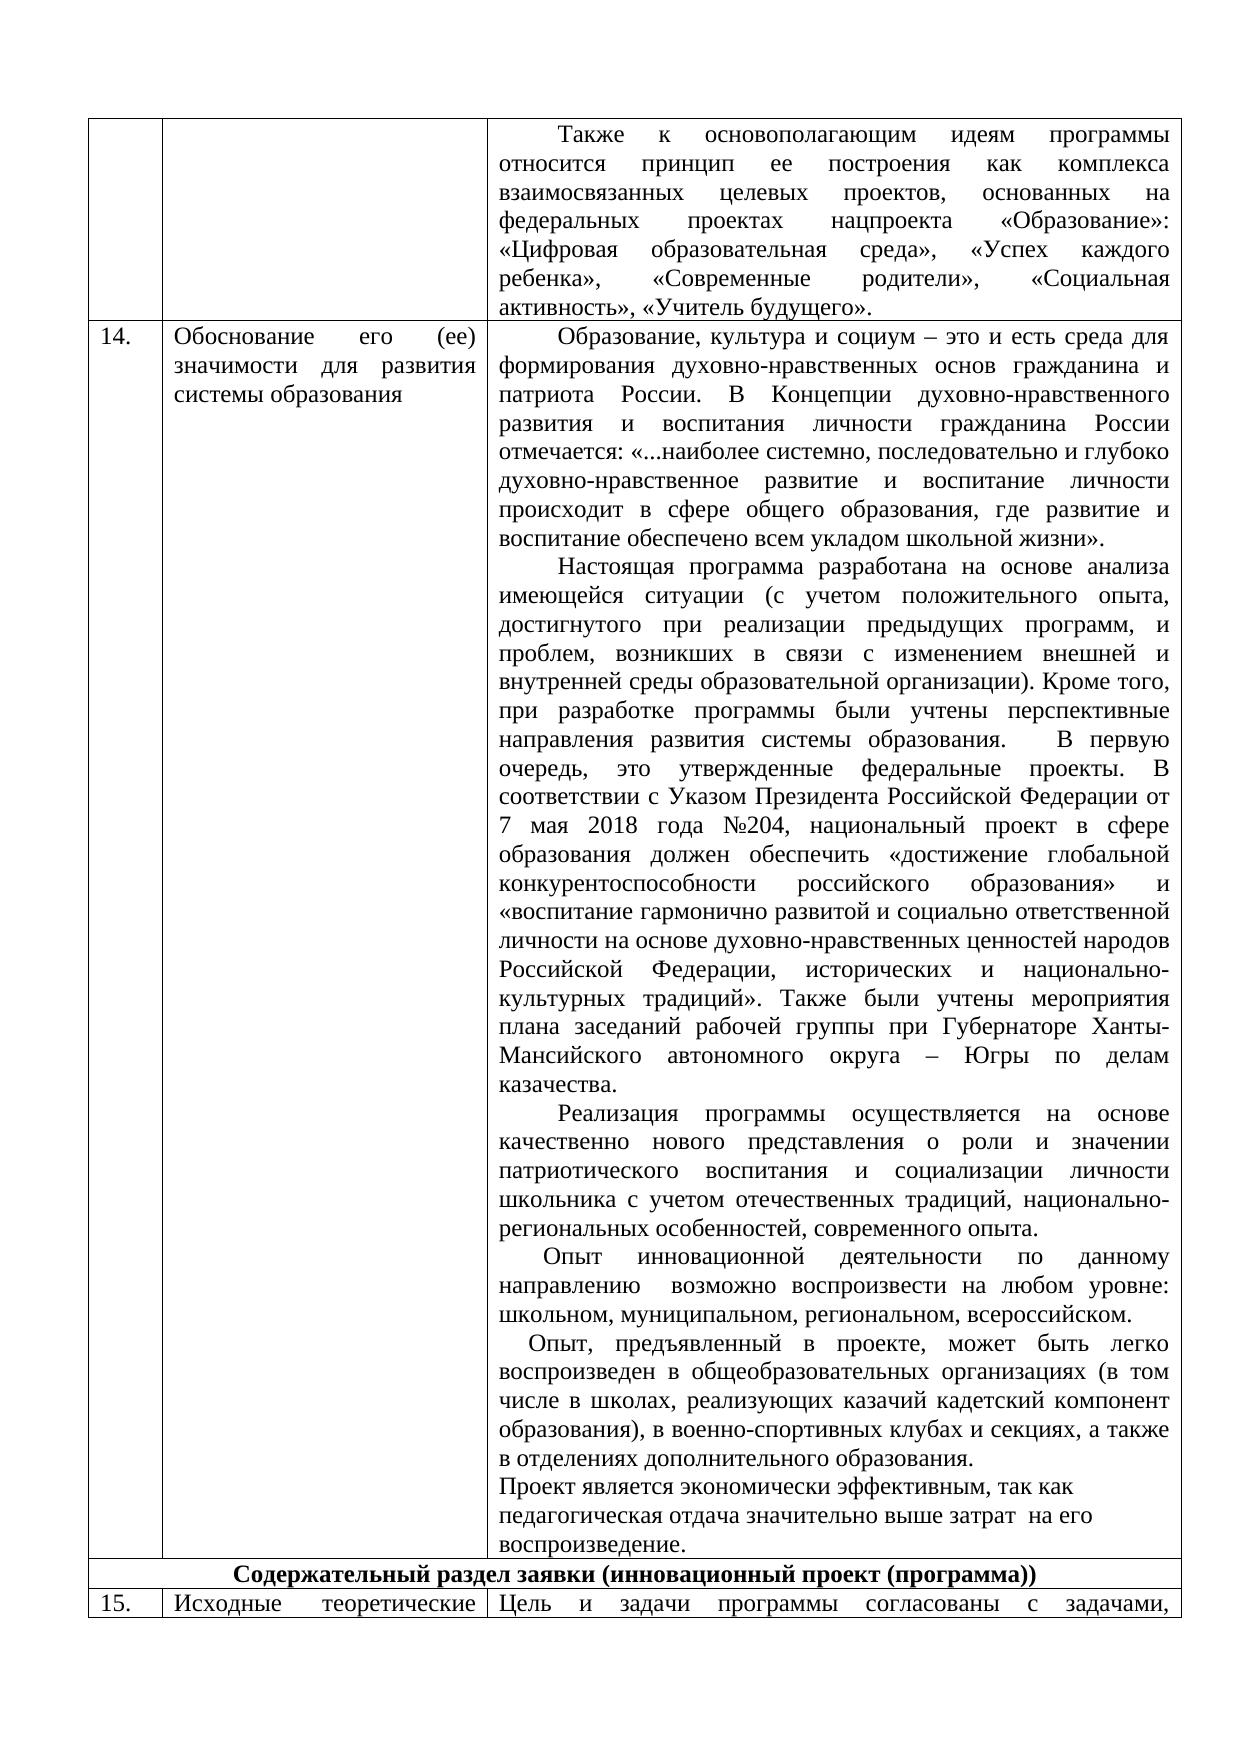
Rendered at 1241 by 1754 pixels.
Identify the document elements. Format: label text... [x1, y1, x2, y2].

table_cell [163, 1589, 487, 1617]
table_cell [163, 119, 487, 320]
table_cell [488, 119, 1181, 320]
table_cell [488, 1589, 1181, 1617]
table_cell Обоснование его (ее) значимости для развития системы образования [163, 321, 487, 1558]
table_cell [89, 119, 162, 320]
table_cell [89, 321, 162, 1558]
table_cell Образование, культура и социум – это и есть среда для формирования духовно-нравственных основ гражданина и патриота России. В Концепции духовно-нравственного развития и воспитания личности гражданина России отмечается: «...наиболее системно, последовательно и глубоко духовно-нравственное развитие и воспитание личности происходит в сфере общего образования, где развитие и воспитание обеспечено всем укладом школьной жизни». Настоящая программа разработана на основе анализа имеющейся ситуации (с учетом положительного опыта, достигнутого при реализации предыдущих программ, и проблем, возникших в связи с изменением внешней и внутренней среды образовательной организации). Кроме того, при разработке программы были учтены перспективные направления развития системы образования. В первую очередь, это утвержденные федеральные проекты. В соответствии с Указом Президента Российской Федерации от 7 мая 2018 года №204, национальный проект в сфере образования должен обеспечить «достижение глобальной конкурентоспособности российского образования» и «воспитание гармонично развитой и социально ответственной личности на основе духовно-нравственных ценностей народов Российской Федерации, исторических и национально-культурных традиций». Также были учтены мероприятия плана заседаний рабочей группы при Губернаторе Ханты-Мансийского автономного округа – Югры по делам казачества. Реализация программы осуществляется на основе качественно нового представления о роли и значении патриотического воспитания и социализации личности школьника с учетом отечественных традиций, национально-региональных особенностей, современного опыта. Опыт инновационной деятельности по данному направлению возможно воспроизвести на любом уровне: школьном, муниципальном, региональном, всероссийском. Опыт, предъявленный в проекте, может быть легко воспроизведен в общеобразовательных организациях (в том числе в школах, реализующих казачий кадетский компонент образования), в военно-спортивных клубах и секциях, а также в отделениях дополнительного образования. Проект является экономически эффективным, так как педагогическая отдача значительно выше затрат на его воспроизведение. [488, 321, 1181, 1558]
table_cell Содержательный раздел заявки (инновационный проект (программа)) [89, 1559, 1181, 1587]
table_cell [89, 1589, 162, 1617]
